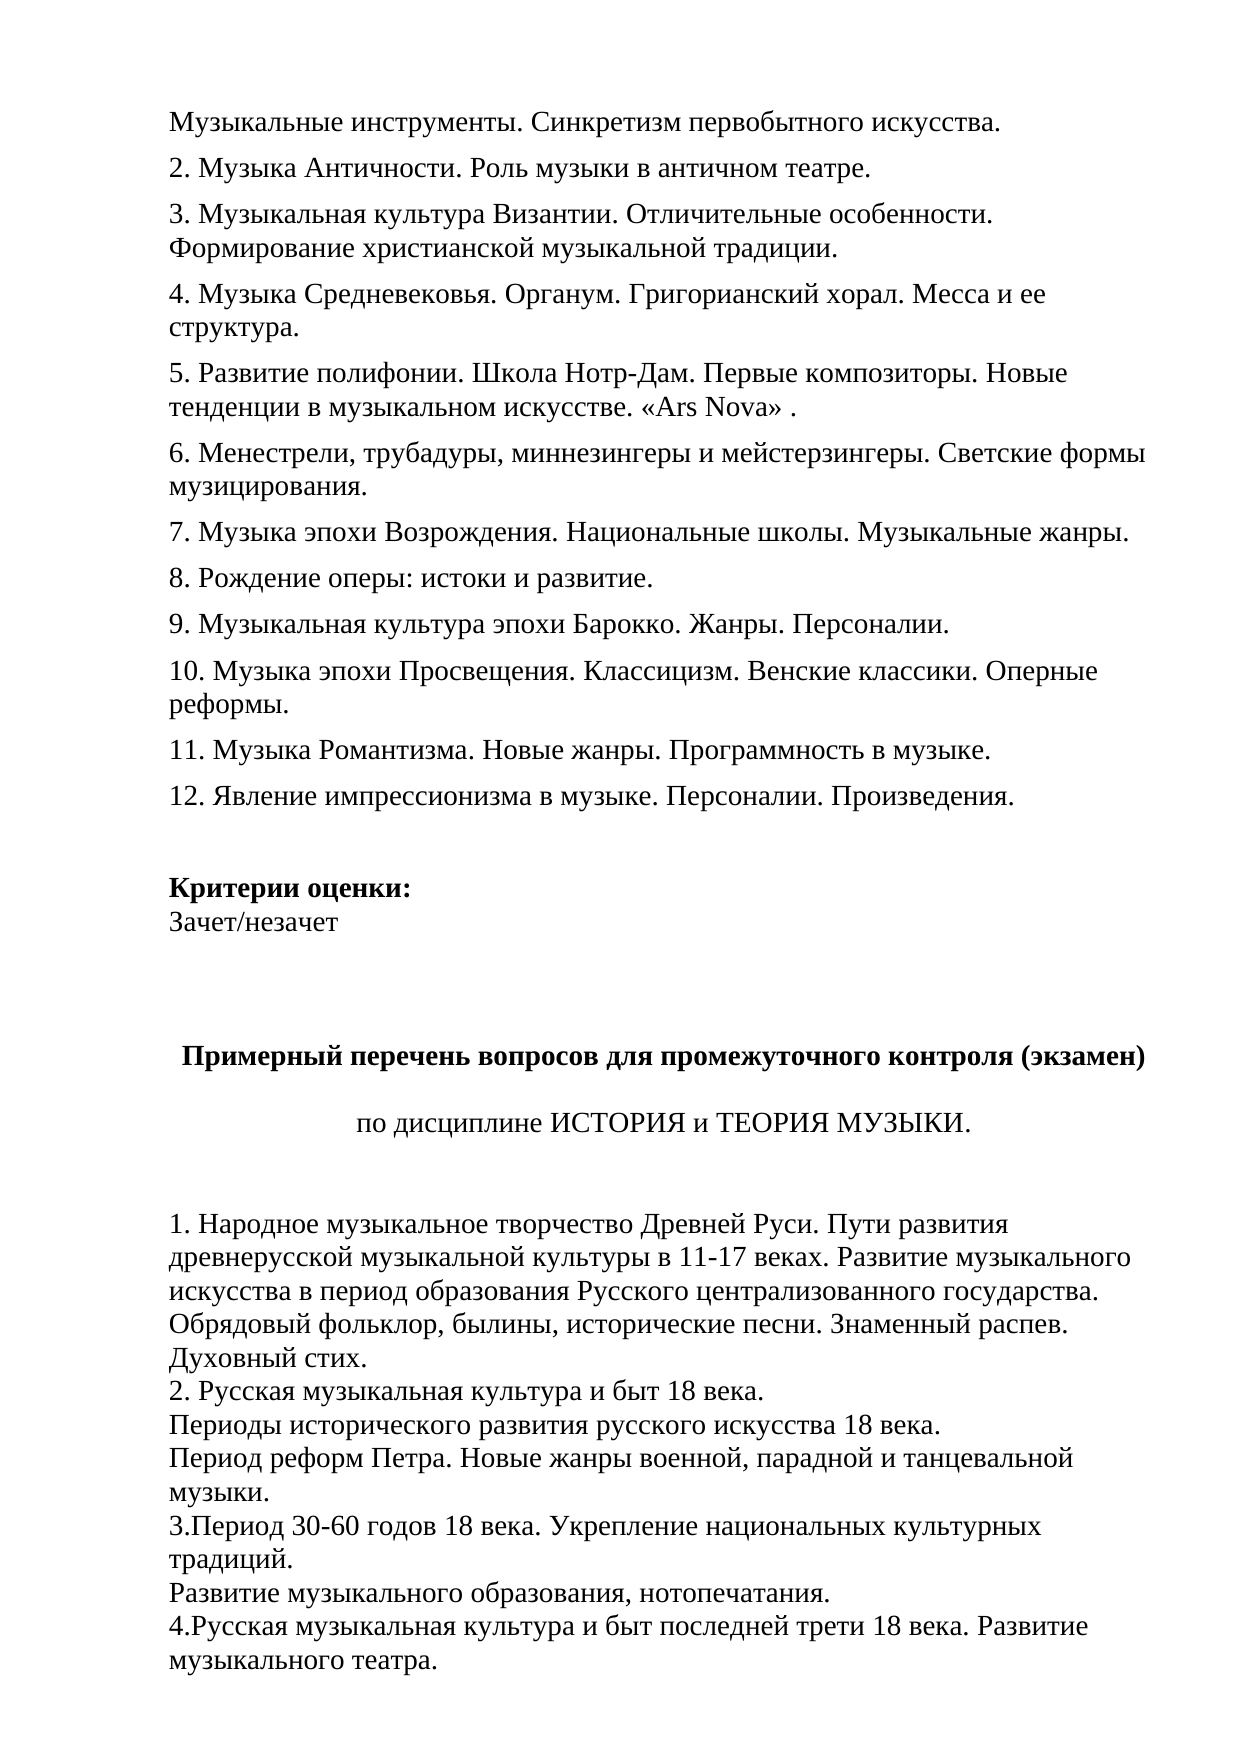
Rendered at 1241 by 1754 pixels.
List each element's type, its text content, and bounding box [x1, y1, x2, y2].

text Развитие музыкального образования, нотопечатания. [169, 1575, 1159, 1608]
text 9. Музыкальная культура эпохи Барокко. Жанры. Персоналии. [169, 607, 1159, 640]
text 1. Народное музыкальное творчество Древней Руси. Пути развития древнерусской музыкальной культуры в 11-17 веках. Развитие музыкального искусства в период образования Русского централизованного государства. Обрядовый фольклор, былины, исторические песни. Знаменный распев. Духовный стих. [169, 1206, 1159, 1373]
text 11. Музыка Романтизма. Новые жанры. Программность в музыке. [169, 732, 1159, 766]
text Периоды исторического развития русского искусства 18 века. [169, 1407, 1159, 1441]
text по дисциплине ИСТОРИЯ и ТЕОРИЯ МУЗЫКИ. [169, 1105, 1159, 1139]
text 3.Период 30-60 годов 18 века. Укрепление национальных культурных традиций. [169, 1508, 1159, 1575]
text 2. Музыка Античности. Роль музыки в античном театре. [169, 150, 1159, 184]
text 8. Рождение оперы: истоки и развитие. [169, 561, 1159, 594]
text 4.Русская музыкальная культура и быт последней трети 18 века. Развитие музыкального театра. [169, 1608, 1159, 1675]
text 7. Музыка эпохи Возрождения. Национальные школы. Музыкальные жанры. [169, 514, 1159, 548]
text Примерный перечень вопросов для промежуточного контроля (экзамен) [169, 1038, 1159, 1072]
text 6. Менестрели, трубадуры, миннезингеры и мейстерзингеры. Светские формы музицирования. [169, 435, 1159, 502]
text 2. Русская музыкальная культура и быт 18 века. [169, 1373, 1159, 1407]
text 12. Явление импрессионизма в музыке. Персоналии. Произведения. [169, 778, 1159, 812]
text 4. Музыка Средневековья. Органум. Григорианский хорал. Месса и ее структура. [169, 276, 1159, 343]
text 3. Музыкальная культура Византии. Отличительные особенности. Формирование христианской музыкальной традиции. [169, 196, 1159, 263]
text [169, 104, 1159, 138]
text 10. Музыка эпохи Просвещения. Классицизм. Венские классики. Оперные реформы. [169, 653, 1159, 720]
text Зачет/незачет [169, 904, 1159, 937]
text Критерии оценки: [169, 870, 1159, 904]
text 5. Развитие полифонии. Школа Нотр-Дам. Первые композиторы. Новые тенденции в музыкальном искусстве. «Ars Nova» . [169, 355, 1159, 422]
text Период реформ Петра. Новые жанры военной, парадной и танцевальной музыки. [169, 1441, 1159, 1508]
